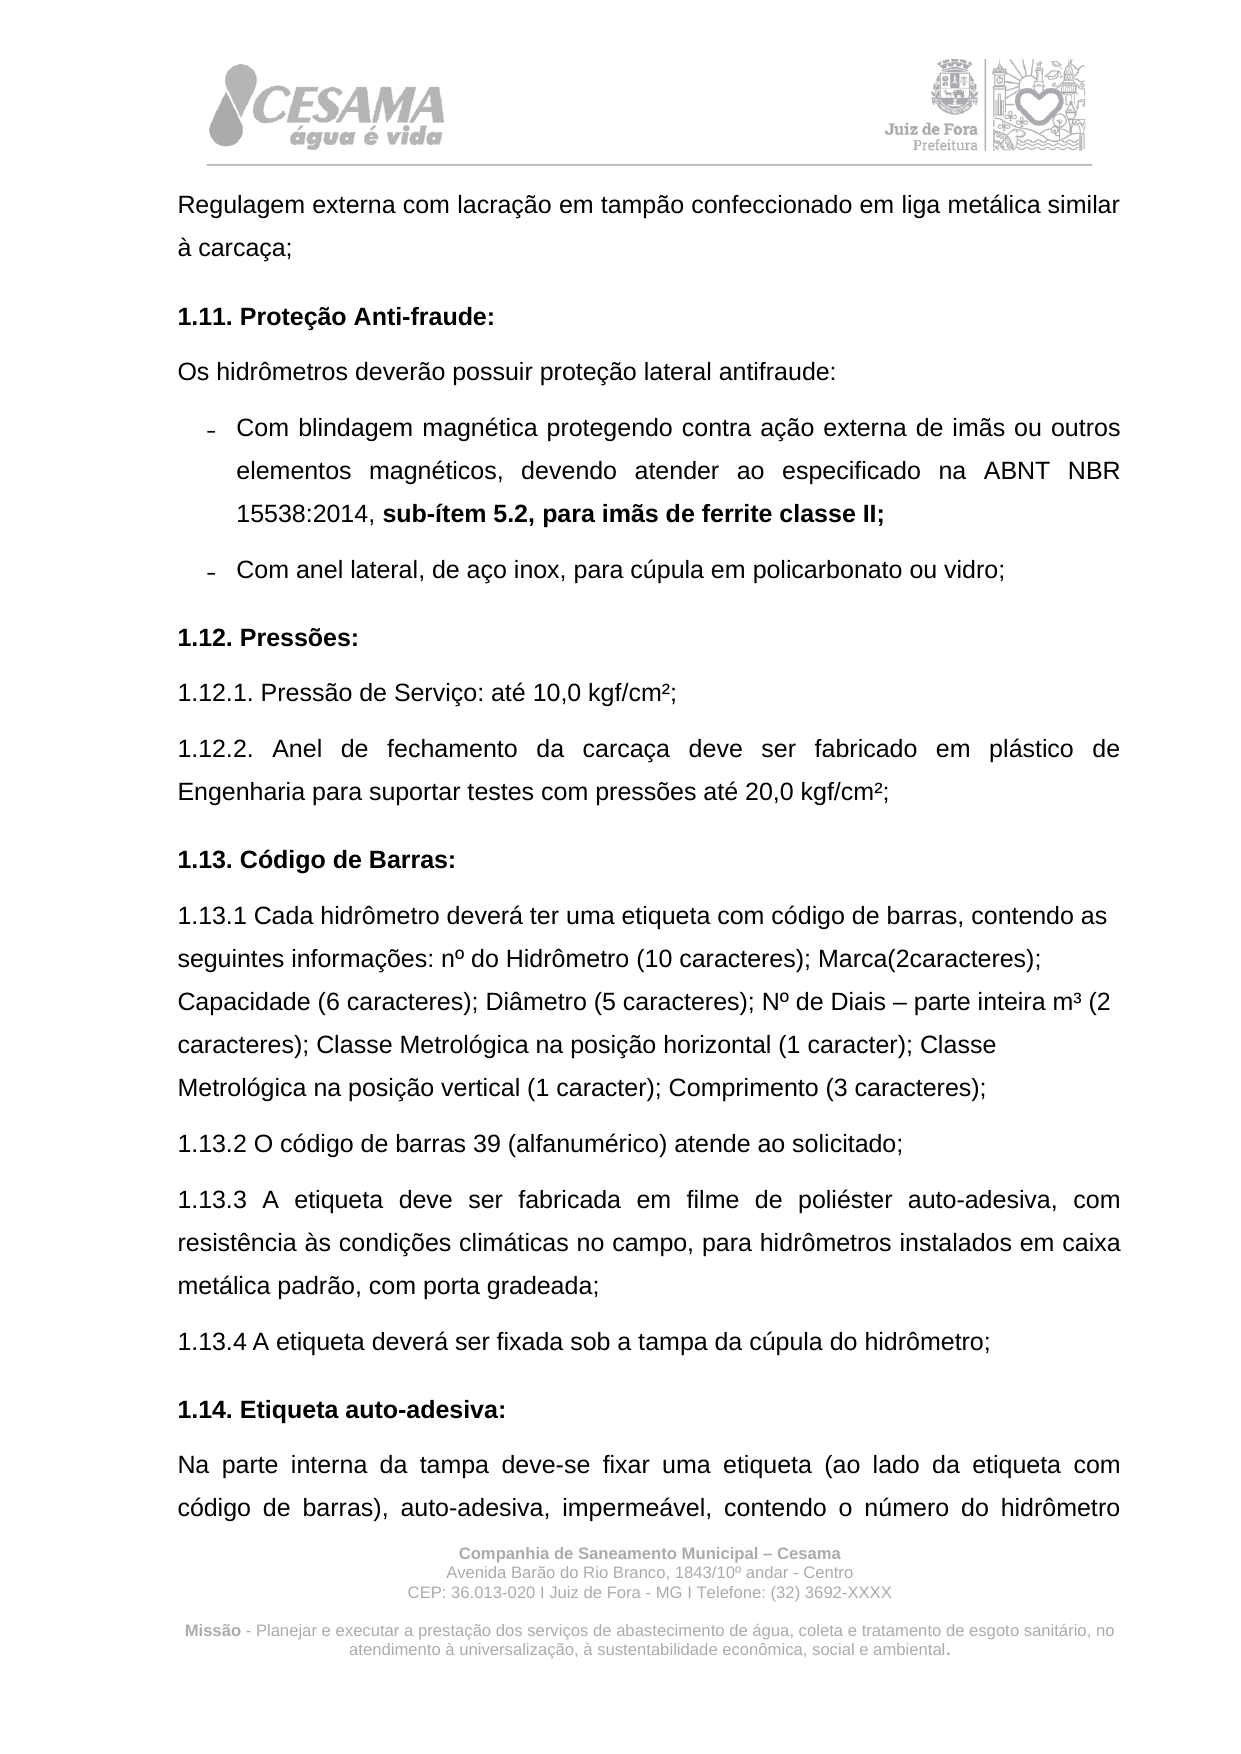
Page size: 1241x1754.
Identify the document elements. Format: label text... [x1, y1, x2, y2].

text 1.12.1. Pressão de Serviço: até 10,0 kgf/cm²; [177, 678, 1122, 707]
text Regulagem externa com lacração em tampão confeccionado em liga metálica similar à carcaça; [177, 190, 1122, 262]
text 1.13.2 O código de barras 39 (alfanumérico) atende ao solicitado; [177, 1129, 1122, 1158]
text Os hidrômetros deverão possuir proteção lateral antifraude: [177, 357, 1122, 386]
text 1.12. Pressões: [177, 623, 1122, 652]
text 1.14. Etiqueta auto-adesiva: [177, 1395, 1122, 1423]
list Com blindagem magnética protegendo contra ação externa de imãs ou outros elementos magnéticos, devendo atender ao especificado na ABNT NBR 15538:2014, sub-ítem 5.2, para imãs de ferrite classe II; [207, 413, 1122, 528]
text 1.13. Código de Barras: [177, 845, 1122, 874]
text 1.11. Proteção Anti-fraude: [177, 302, 1122, 330]
picture [206, 59, 1093, 166]
text 1.13.1 Cada hidrômetro deverá ter uma etiqueta com código de barras, contendo as seguintes informações: nº do Hidrômetro (10 caracteres); Marca(2caracteres); Capacidade (6 caracteres); Diâmetro (5 caracteres); Nº de Diais – parte inteira m³ (2 caracteres); Classe Metrológica na posição horizontal (1 caracter); Classe Metrológica na posição vertical (1 caracter); Comprimento (3 caracteres); [177, 901, 1122, 1102]
list Com anel lateral, de aço inox, para cúpula em policarbonato ou vidro; [207, 555, 1122, 583]
list A etiqueta deverá ser fixada sob a tampa da cúpula do hidrômetro; [177, 1327, 1122, 1355]
text 1.12.2. Anel de fechamento da carcaça deve ser fabricado em plástico de Engenharia para suportar testes com pressões até 20,0 kgf/cm²; [177, 734, 1122, 806]
text 1.13.3 A etiqueta deve ser fabricada em filme de poliéster auto-adesiva, com resistência às condições climáticas no campo, para hidrômetros instalados em caixa metálica padrão, com porta gradeada; [177, 1185, 1122, 1300]
